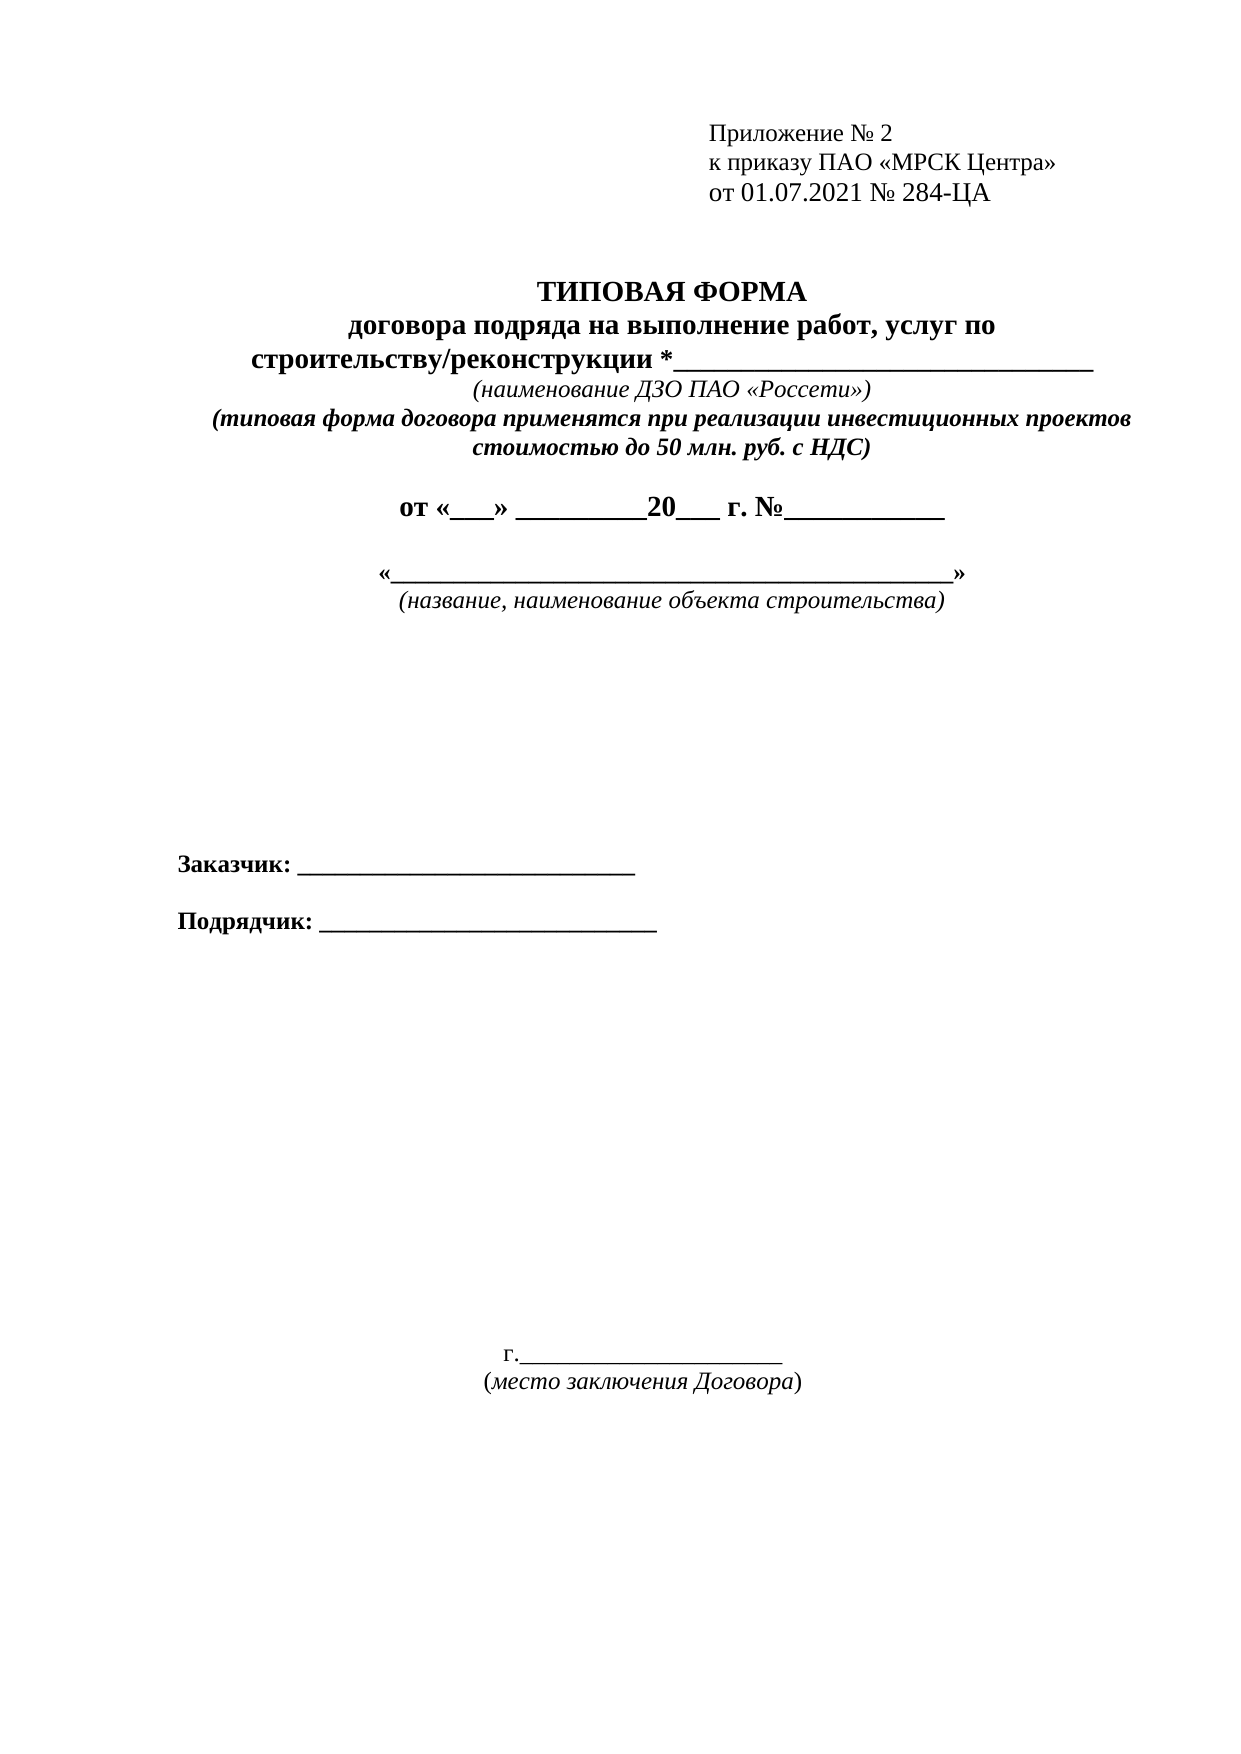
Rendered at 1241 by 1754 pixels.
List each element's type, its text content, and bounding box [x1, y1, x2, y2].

text (наименование ДЗО ПАО «Россети») [177, 374, 1166, 403]
text (название, наименование объекта строительства) [177, 585, 1167, 614]
text от «___» _________20___ г. №___________ [177, 489, 1167, 523]
text «_____________________________________________» [177, 557, 1167, 585]
text Подрядчик: ___________________________ [177, 906, 1108, 935]
text г._____________________ [177, 1338, 1108, 1366]
text Заказчик: ___________________________ [177, 849, 1108, 878]
text ТИПОВАЯ ФОРМА [177, 274, 1167, 307]
text к приказу ПАО «МРСК Центра» [709, 147, 1166, 176]
text Приложение № 2 [709, 118, 1166, 147]
text договора подряда на выполнение работ, услуг по строительству/реконструкции *_______________________________ [177, 307, 1167, 374]
text (типовая форма договора применятся при реализации инвестиционных проектов стоимостью до 50 млн. руб. с НДС) [177, 403, 1166, 461]
text (место заключения Договора) [177, 1366, 1108, 1395]
text от 01.07.2021 № 284-ЦА [709, 176, 1167, 207]
